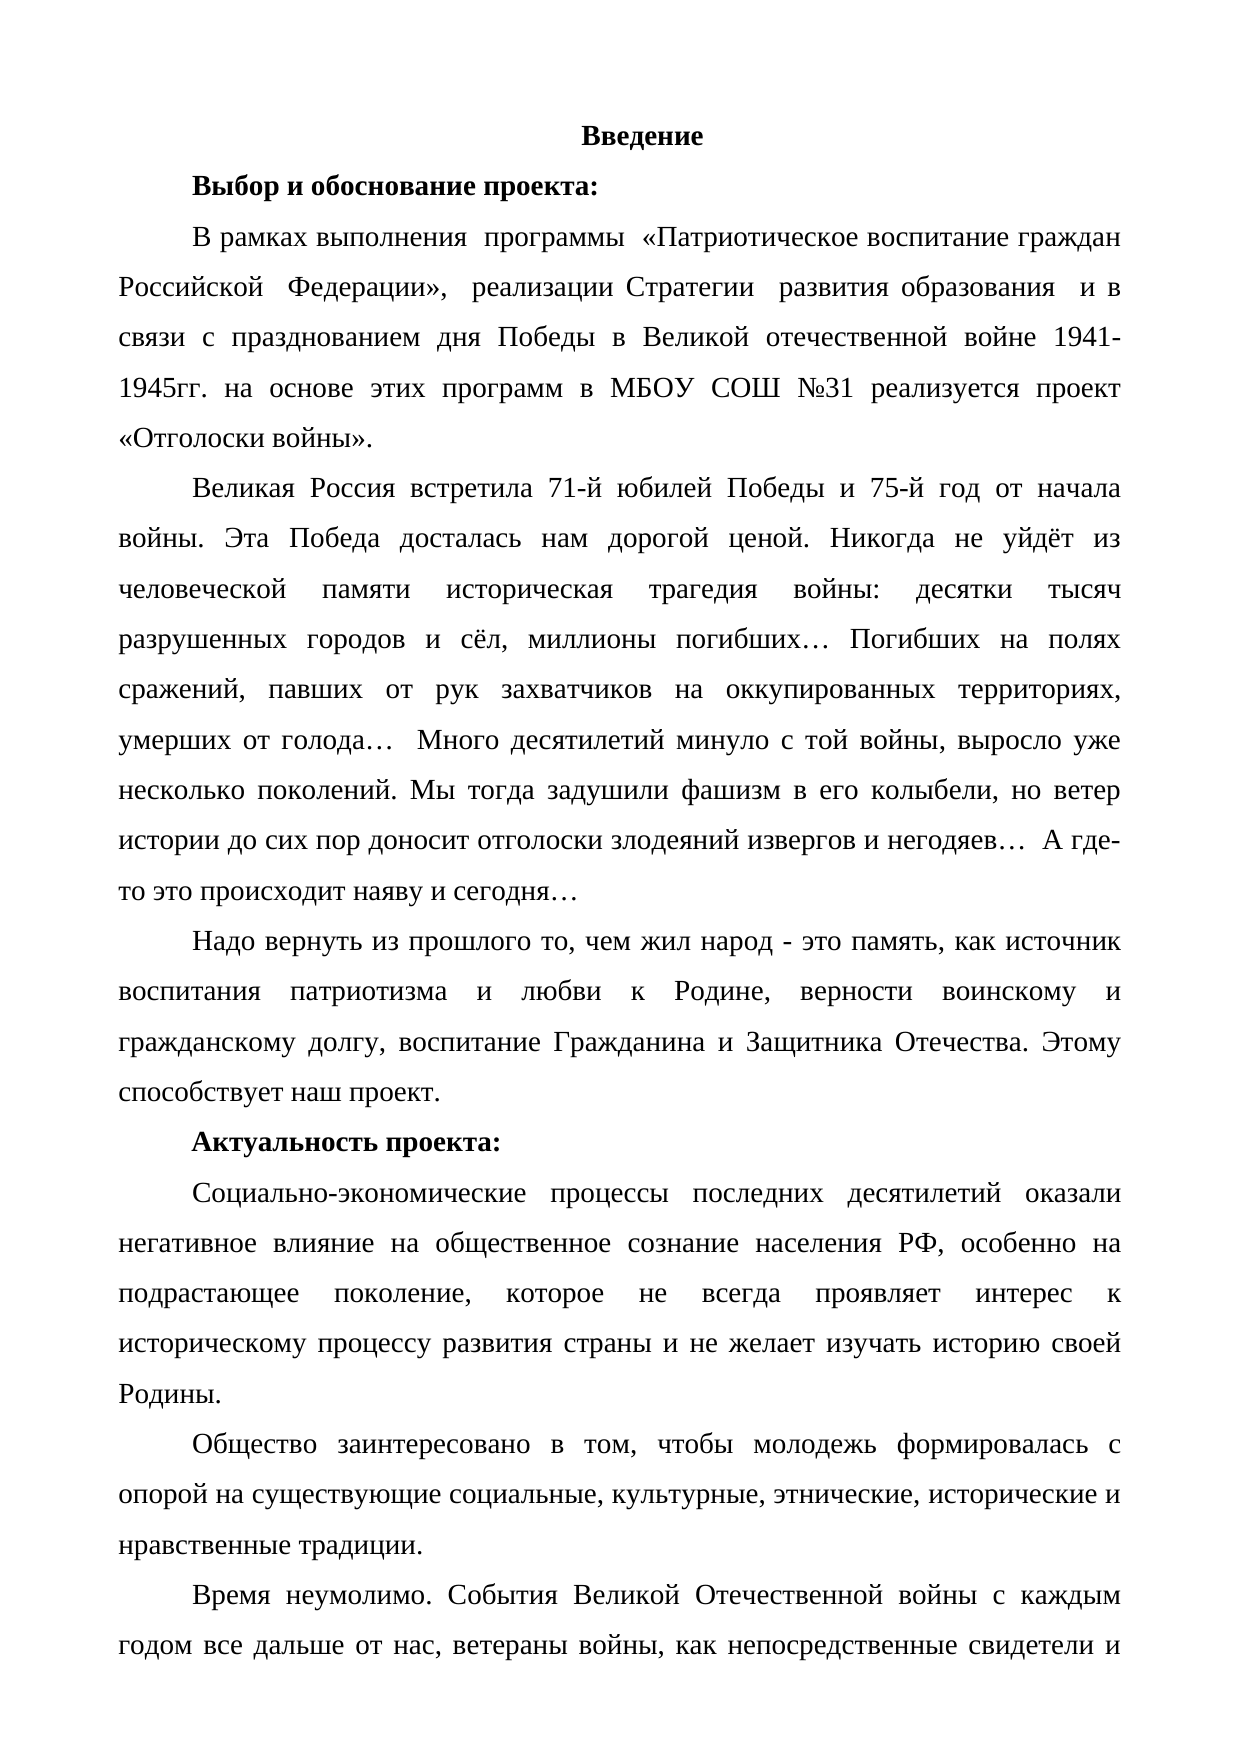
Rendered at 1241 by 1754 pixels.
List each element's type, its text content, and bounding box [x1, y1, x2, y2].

text Актуальность проекта: [118, 1124, 1122, 1158]
text В рамках выполнения программы «Патриотическое воспитание граждан Российской Федерации», реализации Стратегии развития образования и в связи с празднованием дня Победы в Великой отечественной войне 1941-1945гг. на основе этих программ в МБОУ СОШ №31 реализуется проект «Отголоски войны». [118, 219, 1122, 453]
text Великая Россия встретила 71-й юбилей Победы и 75-й год от начала войны. Эта Победа досталась нам дорогой ценой. Никогда не уйдёт из человеческой памяти историческая трагедия войны: десятки тысяч разрушенных городов и сёл, миллионы погибших… Погибших на полях сражений, павших от рук захватчиков на оккупированных территориях, умерших от голода… Много десятилетий минуло с той войны, выросло уже несколько поколений. Мы тогда задушили фашизм в его колыбели, но ветер истории до сих пор доносит отголоски злодеяний извергов и негодяев… А где-то это происходит наяву и сегодня… [118, 470, 1122, 906]
text Социально-экономические процессы последних десятилетий оказали негативное влияние на общественное сознание населения РФ, особенно на подрастающее поколение, которое не всегда проявляет интерес к историческому процессу развития страны и не желает изучать историю своей Родины. [118, 1175, 1122, 1409]
text Введение [118, 118, 1167, 152]
text Общество заинтересовано в том, чтобы молодежь формировалась с опорой на существующие социальные, культурные, этнические, исторические и нравственные традиции. [118, 1426, 1122, 1560]
text Надо вернуть из прошлого то, чем жил народ - это память, как источник воспитания патриотизма и любви к Родине, верности воинскому и гражданскому долгу, воспитание Гражданина и Защитника Отечества. Этому способствует наш проект. [118, 923, 1122, 1108]
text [118, 1577, 1122, 1661]
text Выбор и обоснование проекта: [118, 168, 1122, 202]
